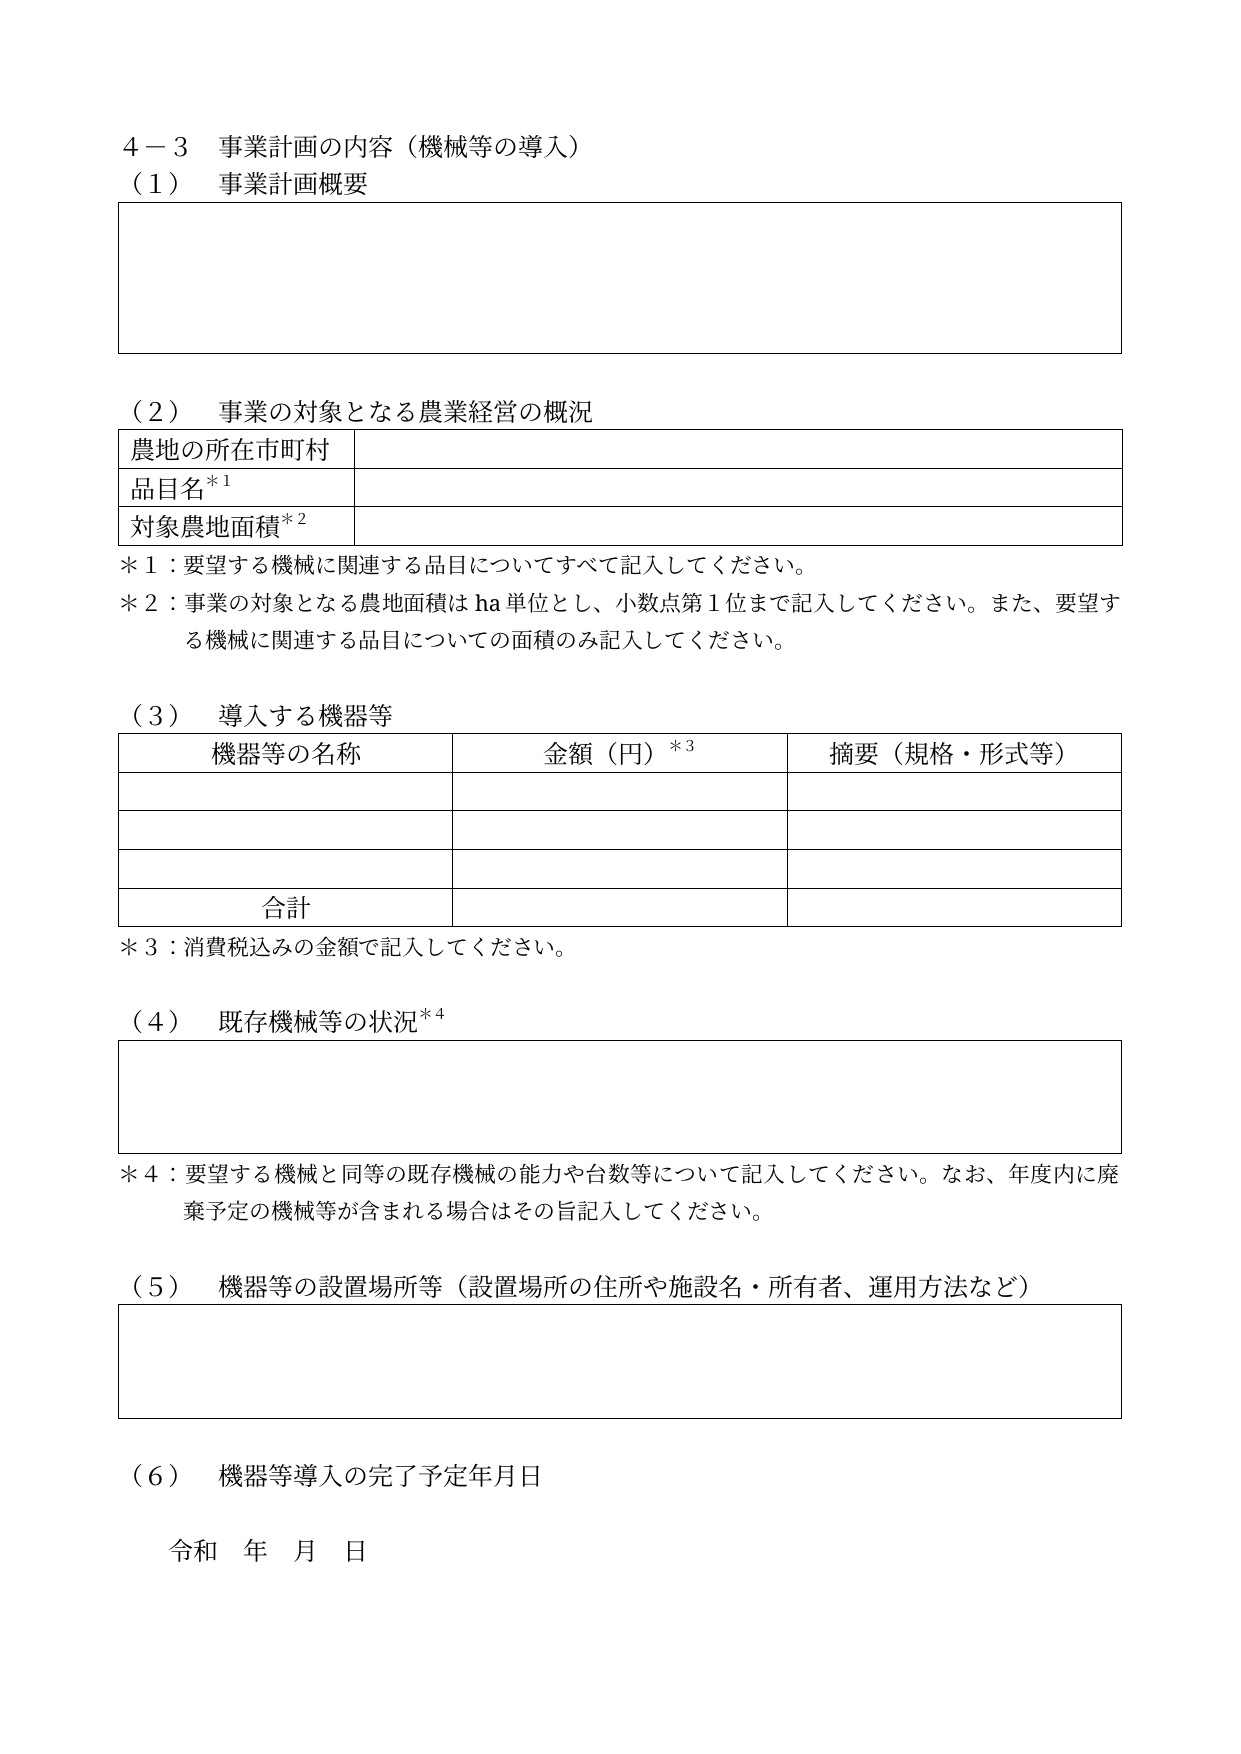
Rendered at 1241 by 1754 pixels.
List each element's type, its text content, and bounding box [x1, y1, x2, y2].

table_cell 対象農地面積＊２ [119, 507, 354, 545]
table_cell [355, 507, 1122, 545]
text （１） 事業計画概要 [118, 164, 1122, 202]
table_cell [453, 889, 787, 926]
table_cell [788, 889, 1121, 926]
table_cell 品目名＊１ [119, 469, 354, 506]
text ＊１：要望する機械に関連する品目についてすべて記入してください。 [118, 546, 1122, 583]
table_header [119, 1305, 1121, 1418]
table_cell [788, 773, 1121, 810]
table_header [119, 1041, 1121, 1153]
table_header [355, 430, 1122, 468]
table_header 機器等の名称 [119, 734, 452, 772]
text （６） 機器等導入の完了予定年月日 [118, 1456, 1122, 1494]
table_cell 合計 [119, 889, 452, 926]
table_cell [788, 811, 1121, 849]
text ４－３ 事業計画の内容（機械等の導入） [118, 127, 1122, 164]
text ＊３：消費税込みの金額で記入してください。 [118, 927, 1122, 964]
text （２） 事業の対象となる農業経営の概況 [118, 392, 1122, 429]
table_header 摘要（規格・形式等） [788, 734, 1121, 772]
text （３） 導入する機器等 [118, 696, 1122, 733]
table_cell [119, 773, 452, 810]
table_cell [453, 850, 787, 887]
text ＊２：事業の対象となる農地面積はha単位とし、小数点第１位まで記入してください。また、要望する機械に関連する品目についての面積のみ記入してください。 [118, 583, 1122, 658]
table_header [119, 203, 1121, 353]
table_cell [453, 811, 787, 849]
table_header 金額（円）＊３ [453, 734, 787, 772]
text （４） 既存機械等の状況＊４ [118, 1002, 1122, 1039]
text （５） 機器等の設置場所等（設置場所の住所や施設名・所有者、運用方法など） [118, 1267, 1122, 1304]
table_cell [453, 773, 787, 810]
table_header 農地の所在市町村 [119, 430, 354, 468]
table_cell [355, 469, 1122, 506]
table_cell [119, 850, 452, 887]
text ＊４：要望する機械と同等の既存機械の能力や台数等について記入してください。なお、年度内に廃棄予定の機械等が含まれる場合はその旨記入してください。 [118, 1154, 1122, 1229]
text 令和 年 月 日 [118, 1531, 1122, 1569]
table_cell [788, 850, 1121, 887]
table_cell [119, 811, 452, 849]
